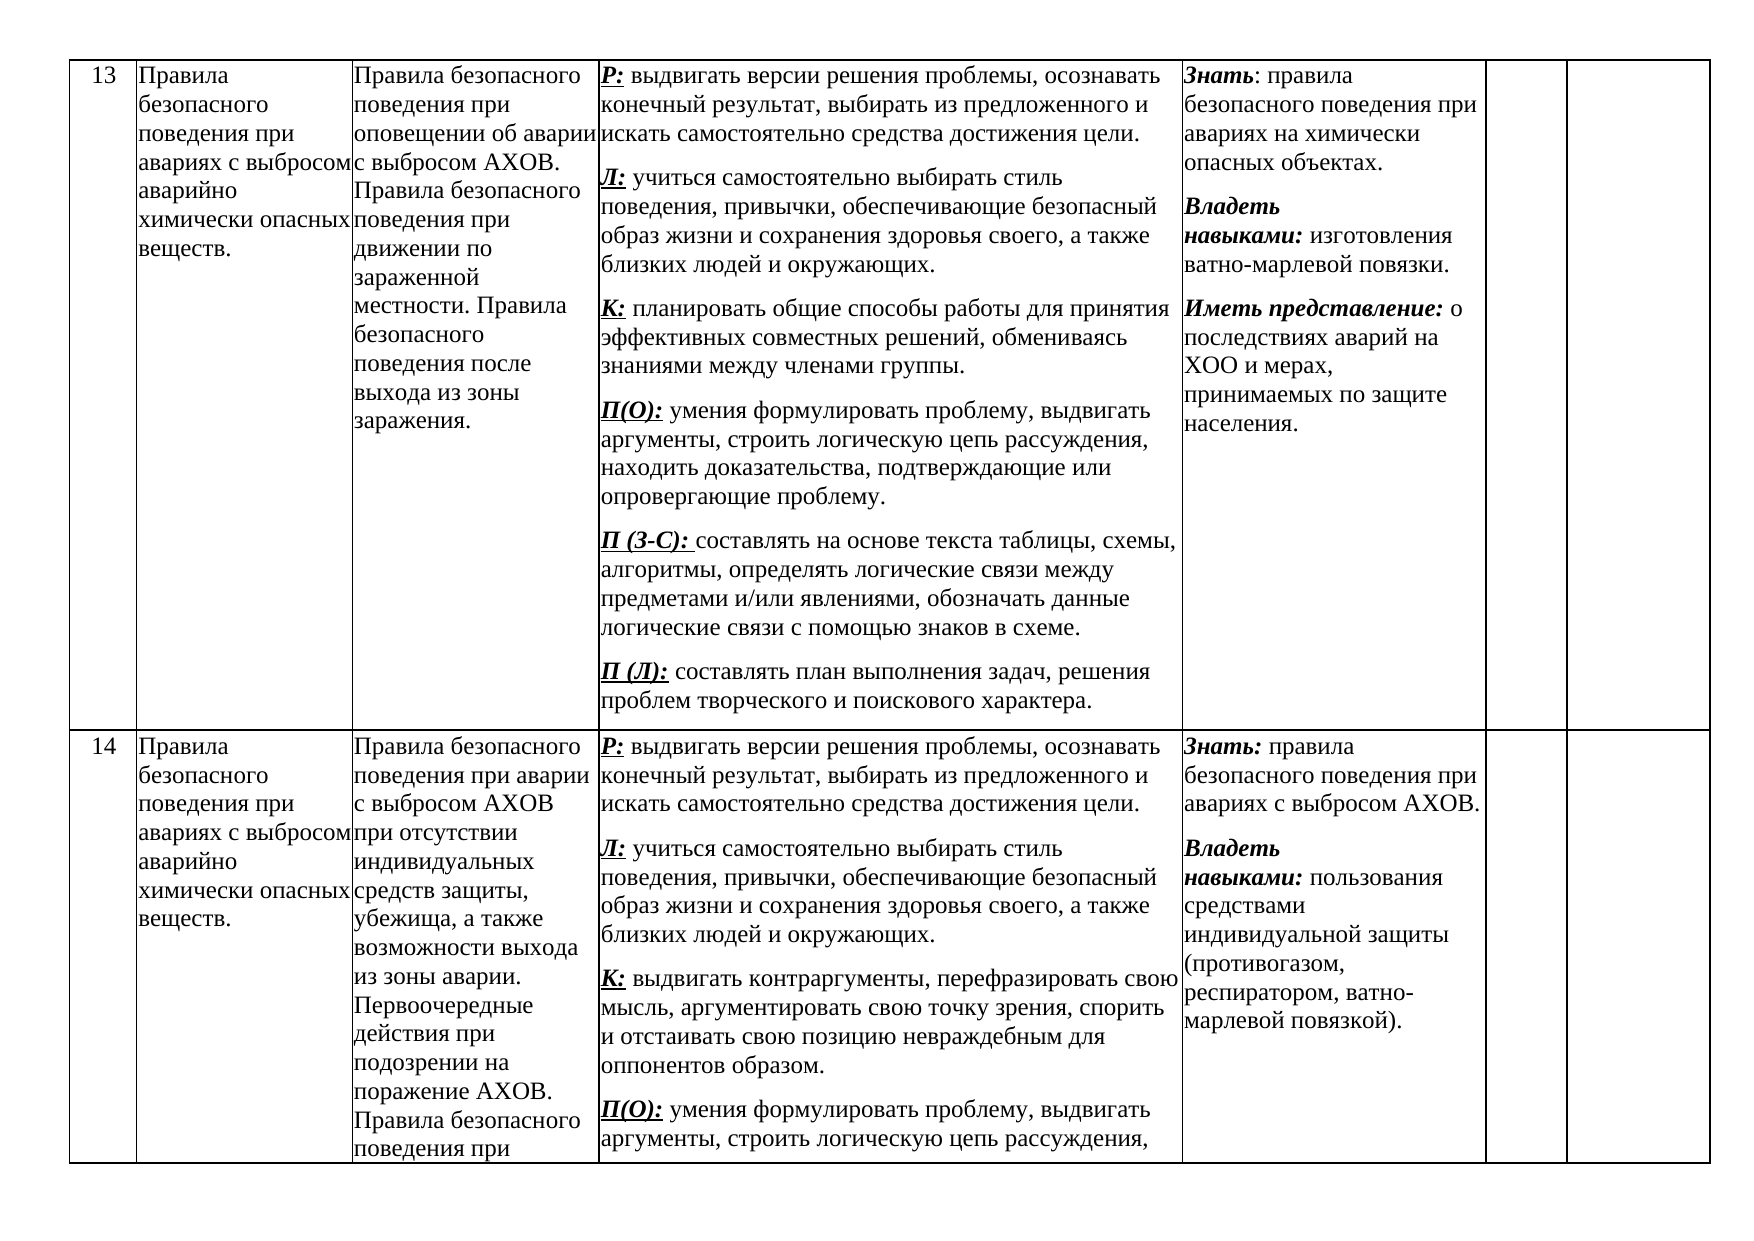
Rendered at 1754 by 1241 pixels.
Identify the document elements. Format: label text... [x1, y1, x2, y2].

table_cell Правила безопасного поведения при оповещении об аварии с выбросом АХОВ. Правила безопасного поведения при движении по зараженной местности. Правила безопасного поведения после выхода из зоны заражения. [353, 61, 598, 729]
table_cell Знать: правила безопасного поведения при авариях на химически опасных объектах. Владеть навыками: изготовления ватно-марлевой повязки. Иметь представление: о последствиях аварий на ХОО и мерах, принимаемых по защите населения. [1183, 61, 1485, 729]
table_cell Правила безопасного поведения при авариях с выбросом аварийно химически опасных веществ. [137, 61, 352, 729]
table_cell [1487, 61, 1566, 729]
table_cell [1568, 61, 1709, 729]
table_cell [600, 731, 1182, 1162]
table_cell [1183, 731, 1485, 1162]
table_cell [1568, 731, 1709, 1162]
table_cell Р: выдвигать версии решения проблемы, осознавать конечный результат, выбирать из предложенного и искать самостоятельно средства достижения цели. Л: учиться самостоятельно выбирать стиль поведения, привычки, обеспечивающие безопасный образ жизни и сохранения здоровья своего, а также близких людей и окружающих. К: планировать общие способы работы для принятия эффективных совместных решений, обмениваясь знаниями между членами группы. П(О): умения формулировать проблему, выдвигать аргументы, строить логическую цепь рассуждения, находить доказательства, подтверждающие или опровергающие проблему. П (З-С): составлять на основе текста таблицы, схемы, алгоритмы, определять логические связи между предметами и/или явлениями, обозначать данные логические связи с помощью знаков в схеме. П (Л): составлять план выполнения задач, решения проблем творческого и поискового характера. [600, 61, 1182, 729]
table_cell [1487, 731, 1566, 1162]
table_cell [353, 731, 598, 1162]
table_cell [137, 731, 352, 1162]
table_cell 13 [70, 61, 136, 729]
table_cell 14 [70, 731, 136, 1162]
